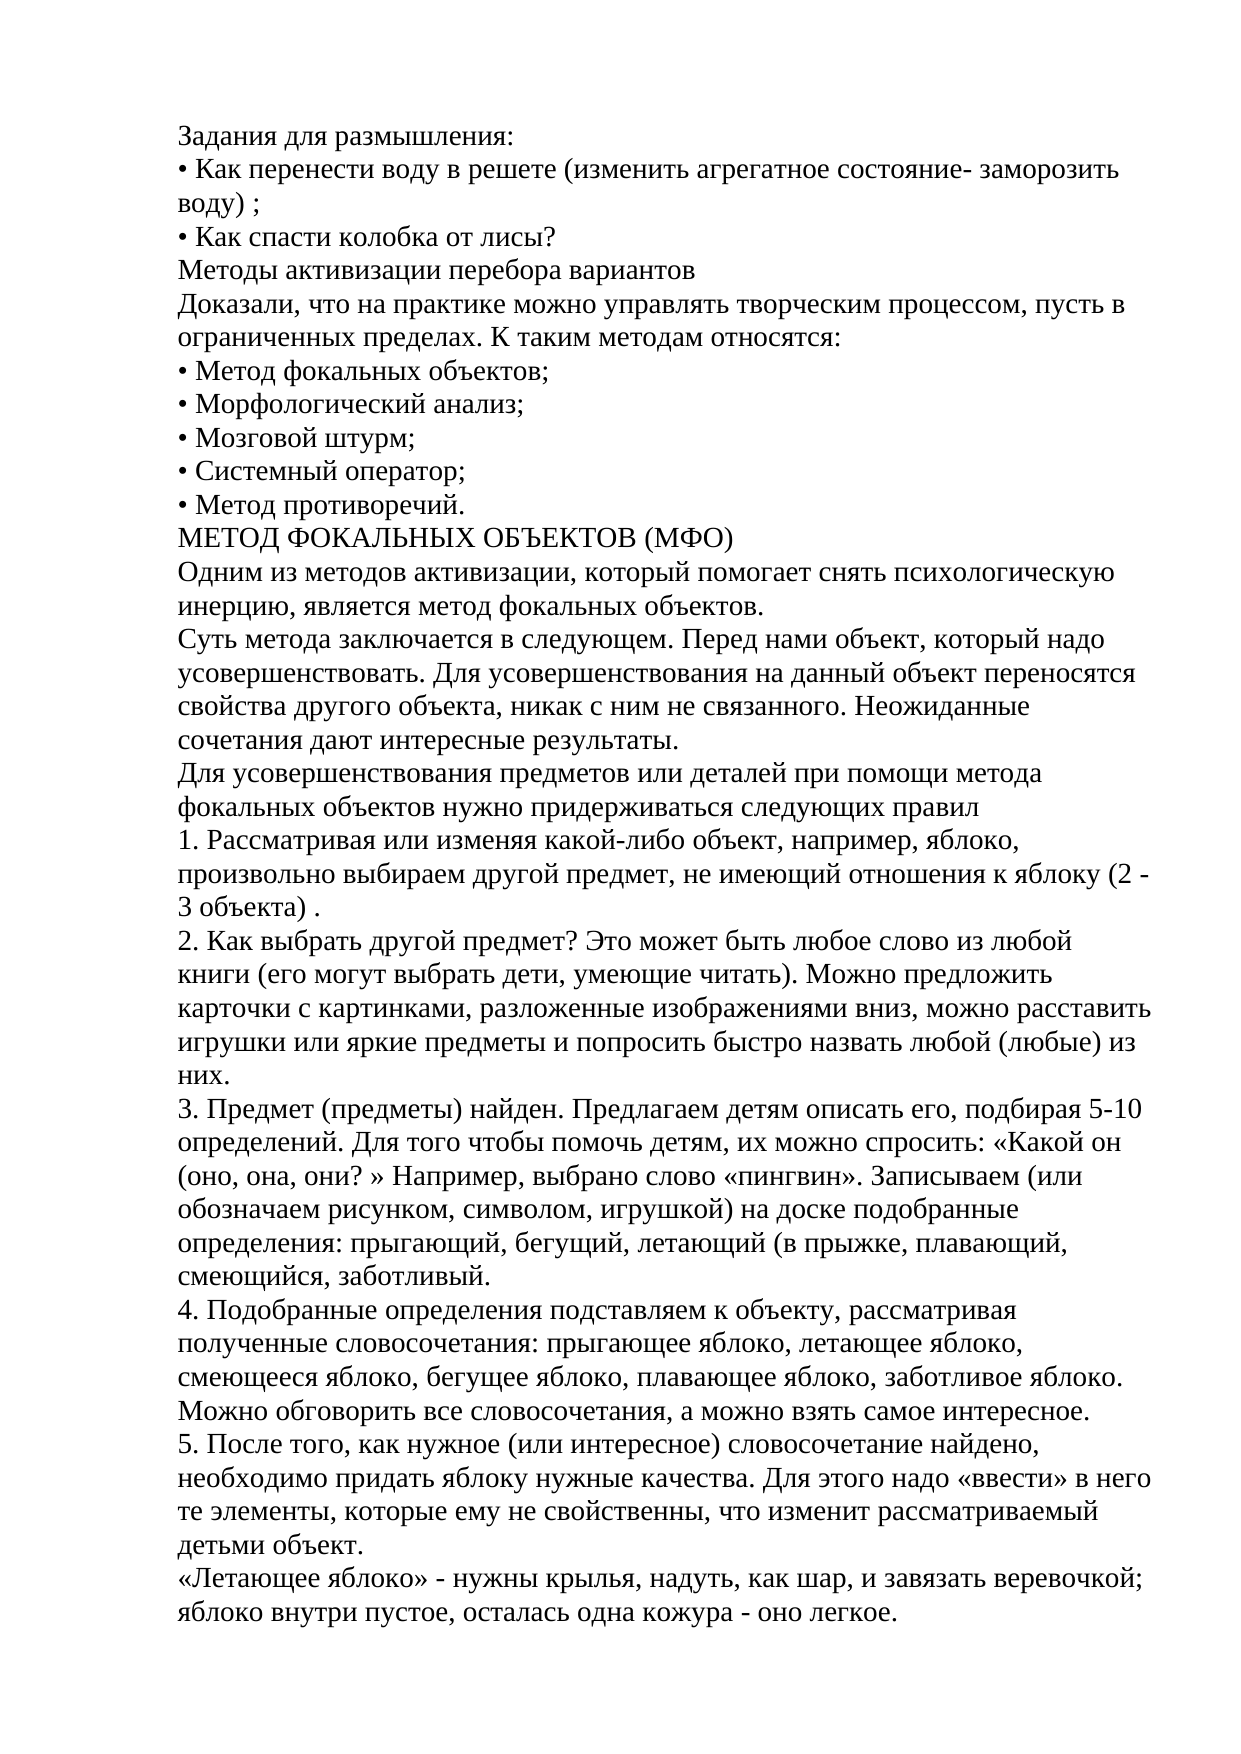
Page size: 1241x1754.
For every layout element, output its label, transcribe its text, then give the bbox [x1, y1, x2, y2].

text Методы активизации перебора вариантов [177, 252, 1152, 286]
text Суть метода заключается в следующем. Перед нами объект, который надо усовершенствовать. Для усовершенствования на данный объект переносятся свойства другого объекта, никак с ним не связанного. Неожиданные сочетания дают интересные результаты. [177, 621, 1152, 755]
text 5. После того, как нужное (или интересное) словосочетание найдено, необходимо придать яблоку нужные качества. Для этого надо «ввести» в него те элементы, которые ему не свойственны, что изменит рассматриваемый детьми объект. [177, 1426, 1152, 1560]
text • Метод фокальных объектов; [177, 353, 1152, 386]
text «Летающее яблоко» - нужны крылья, надуть, как шар, и завязать веревочкой; яблоко внутри пустое, осталась одна кожура - оно легкое. [177, 1560, 1152, 1627]
text • Мозговой штурм; [177, 420, 1152, 453]
text • Как перенести воду в решете (изменить агрегатное состояние- заморозить воду) ; [177, 152, 1152, 219]
text 4. Подобранные определения подставляем к объекту, рассматривая полученные словосочетания: прыгающее яблоко, летающее яблоко, смеющееся яблоко, бегущее яблоко, плавающее яблоко, заботливое яблоко. Можно обговорить все словосочетания, а можно взять самое интересное. [177, 1292, 1152, 1426]
text • Морфологический анализ; [177, 386, 1152, 420]
text Одним из методов активизации, который помогает снять психологическую инерцию, является метод фокальных объектов. [177, 554, 1152, 621]
text • Метод противоречий. [177, 487, 1152, 521]
text 1. Рассматривая или изменяя какой-либо объект, например, яблоко, произвольно выбираем другой предмет, не имеющий отношения к яблоку (2 - 3 объекта) . [177, 822, 1152, 923]
text Для усовершенствования предметов или деталей при помощи метода фокальных объектов нужно придерживаться следующих правил [177, 755, 1152, 822]
text 2. Как выбрать другой предмет? Это может быть любое слово из любой книги (его могут выбрать дети, умеющие читать). Можно предложить карточки с картинками, разложенные изображениями вниз, можно расставить игрушки или яркие предметы и попросить быстро назвать любой (любые) из них. [177, 923, 1152, 1091]
text • Системный оператор; [177, 453, 1152, 487]
text 3. Предмет (предметы) найден. Предлагаем детям описать его, подбирая 5-10 определений. Для того чтобы помочь детям, их можно спросить: «Какой он (оно, она, они? » Например, выбрано слово «пингвин». Записываем (или обозначаем рисунком, символом, игрушкой) на доске подобранные определения: прыгающий, бегущий, летающий (в прыжке, плавающий, смеющийся, заботливый. [177, 1091, 1152, 1292]
text Доказали, что на практике можно управлять творческим процессом, пусть в ограниченных пределах. К таким методам относятся: [177, 286, 1152, 353]
text МЕТОД ФОКАЛЬНЫХ ОБЪЕКТОВ (МФО) [177, 521, 1152, 554]
text Задания для размышления: [177, 118, 1152, 152]
text • Как спасти колобка от лисы? [177, 219, 1152, 252]
